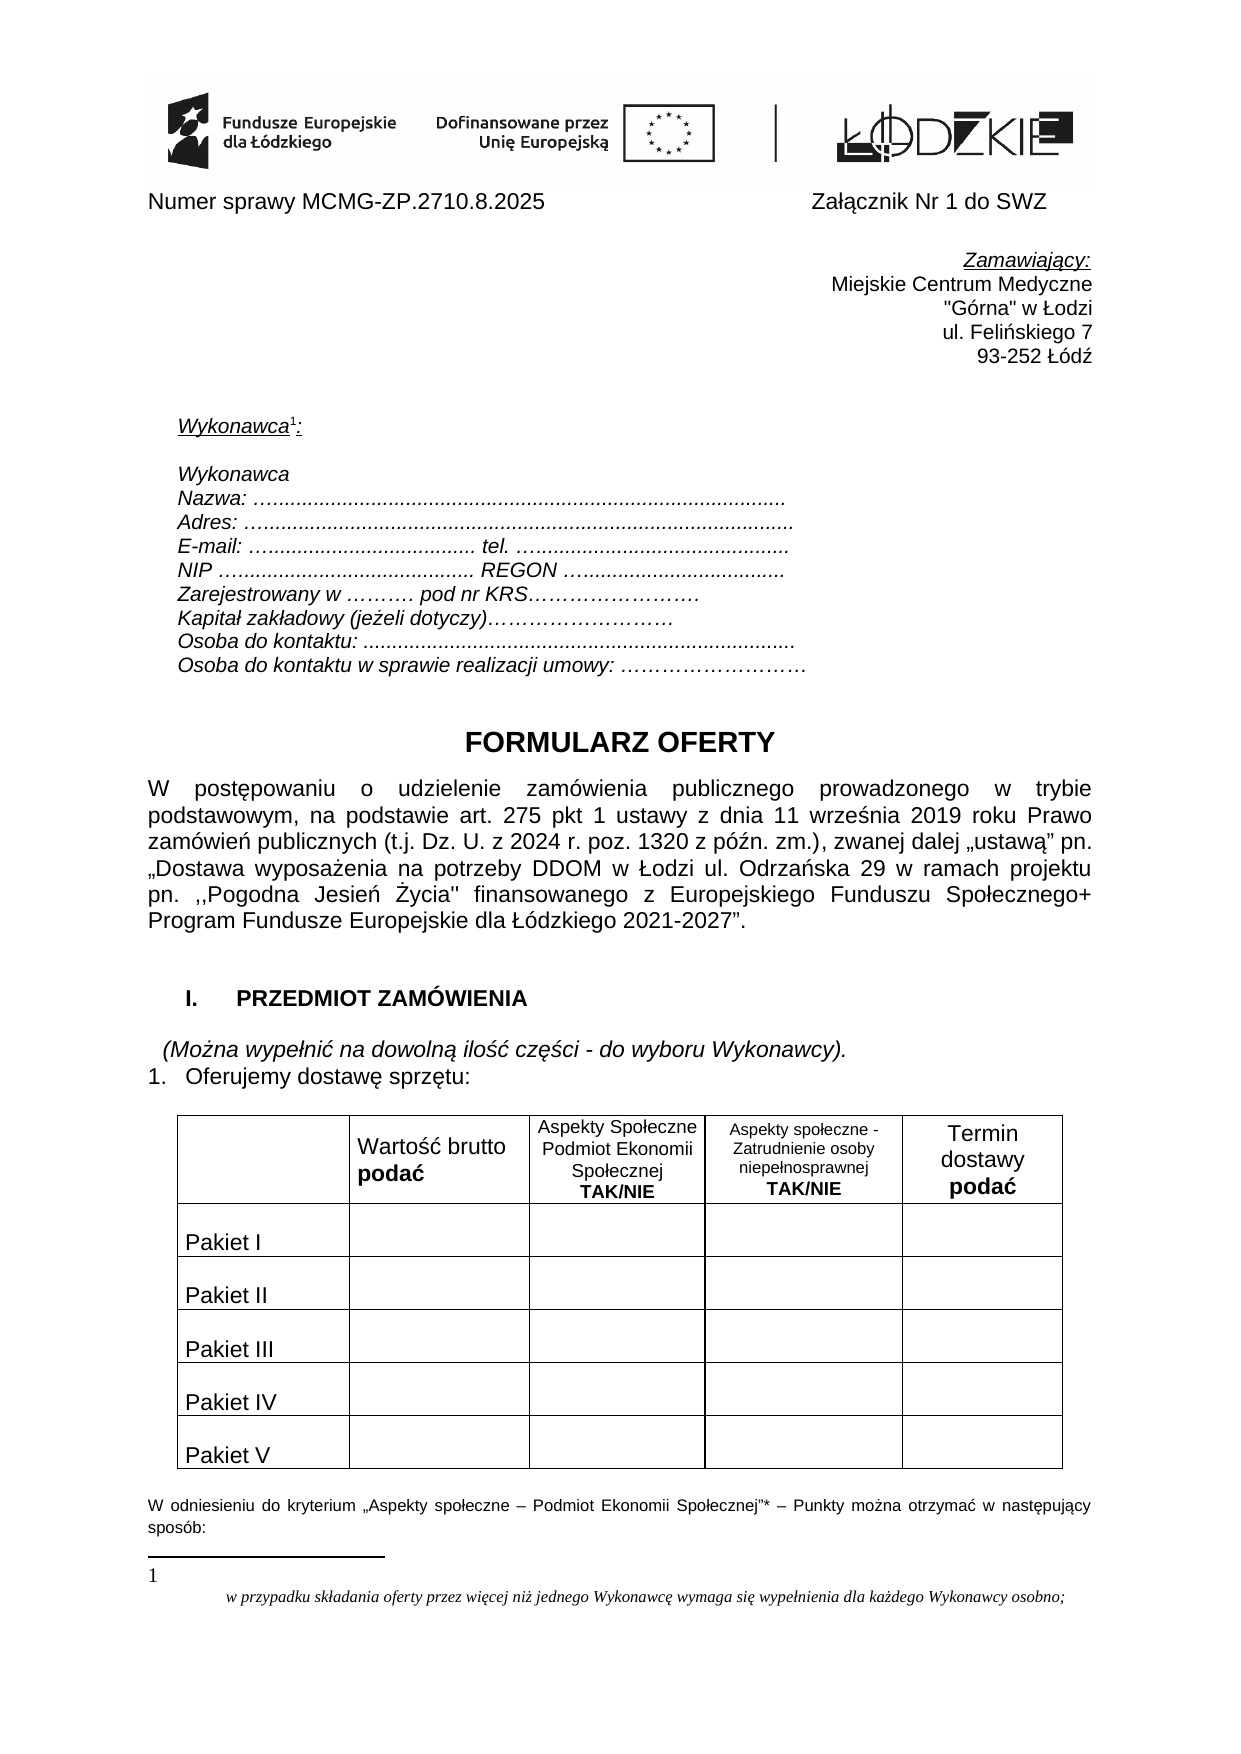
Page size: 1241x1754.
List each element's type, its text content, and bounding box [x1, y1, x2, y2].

table_cell [350, 1257, 529, 1309]
text Zamawiający: [177, 248, 1093, 272]
table_cell [706, 1257, 902, 1309]
text "Górna" w Łodzi [177, 296, 1093, 320]
text Osoba do kontaktu w sprawie realizacji umowy: ……………………… [177, 653, 1093, 677]
table_cell [350, 1310, 529, 1362]
text 93-252 Łódź [177, 344, 1093, 368]
table_cell [903, 1204, 1062, 1256]
table_cell Pakiet III [178, 1310, 349, 1362]
table_cell [903, 1363, 1062, 1415]
table_header Termin dostawy podać [903, 1116, 1062, 1203]
table_header Wartość brutto podać [350, 1116, 529, 1203]
text W postępowaniu o udzielenie zamówienia publicznego prowadzonego w trybie podstawowym, na podstawie art. 275 pkt 1 ustawy z dnia 11 września 2019 roku Prawo zamówień publicznych (t.j. Dz. U. z 2024 r. poz. 1320 z późn. zm.), zwanej dalej „ustawą” pn. „Dostawa wyposażenia na potrzeby DDOM w Łodzi ul. Odrzańska 29 w ramach projektu pn. ,,Pogodna Jesień Życia'' finansowanego z Europejskiego Funduszu Społecznego+ Program Fundusze Europejskie dla Łódzkiego 2021-2027”. [148, 775, 1093, 933]
table_cell [903, 1310, 1062, 1362]
table_cell Pakiet I [178, 1204, 349, 1256]
table_cell [530, 1363, 704, 1415]
text Nazwa: …......................................................................................... [177, 486, 1093, 509]
table_cell [350, 1416, 529, 1468]
text Adres: …............................................................................................ [177, 509, 1093, 533]
table_header [178, 1116, 349, 1203]
list Oferujemy dostawę sprzętu: [148, 1063, 1093, 1089]
table_cell [706, 1204, 902, 1256]
table_cell Pakiet V [178, 1416, 349, 1468]
table_cell [530, 1204, 704, 1256]
table_cell [350, 1363, 529, 1415]
table_cell [706, 1363, 902, 1415]
text Osoba do kontaktu: ........................................................................... [177, 629, 1093, 653]
text Wykonawca [177, 462, 1093, 486]
table_header Aspekty społeczne - Zatrudnienie osoby niepełnosprawnej TAK/NIE [706, 1116, 902, 1203]
text (Można wypełnić na dowolną ilość części - do wyboru Wykonawcy). [162, 1036, 1093, 1063]
table_cell [530, 1257, 704, 1309]
text W odniesieniu do kryterium „Aspekty społeczne – Podmiot Ekonomii Społecznej”* – Punkty można otrzymać w następujący sposób: [148, 1496, 1093, 1537]
text E-mail: ….................................... tel. …............................................ [177, 533, 1093, 557]
text ul. Felińskiego 7 [177, 320, 1093, 344]
text Zarejestrowany w ………. pod nr KRS……………………. [177, 581, 1093, 605]
table_header Aspekty Społeczne Podmiot Ekonomii Społecznej TAK/NIE [530, 1116, 704, 1203]
text Miejskie Centrum Medyczne [177, 272, 1093, 296]
text NIP …......................................... REGON …................................... [177, 557, 1093, 581]
text Kapitał zakładowy (jeżeli dotyczy)……………………… [177, 605, 1093, 629]
list PRZEDMIOT ZAMÓWIENIA [185, 985, 1093, 1011]
table_cell [530, 1310, 704, 1362]
table_cell Pakiet II [178, 1257, 349, 1309]
table_cell [350, 1204, 529, 1256]
table_cell [530, 1416, 704, 1468]
table_cell [706, 1416, 902, 1468]
picture [147, 73, 1093, 188]
text Wykonawca: [177, 414, 1093, 438]
table_cell [706, 1310, 902, 1362]
table_cell [903, 1416, 1062, 1468]
text FORMULARZ OFERTY [148, 725, 1093, 759]
table_cell [903, 1257, 1062, 1309]
table_cell Pakiet IV [178, 1363, 349, 1415]
